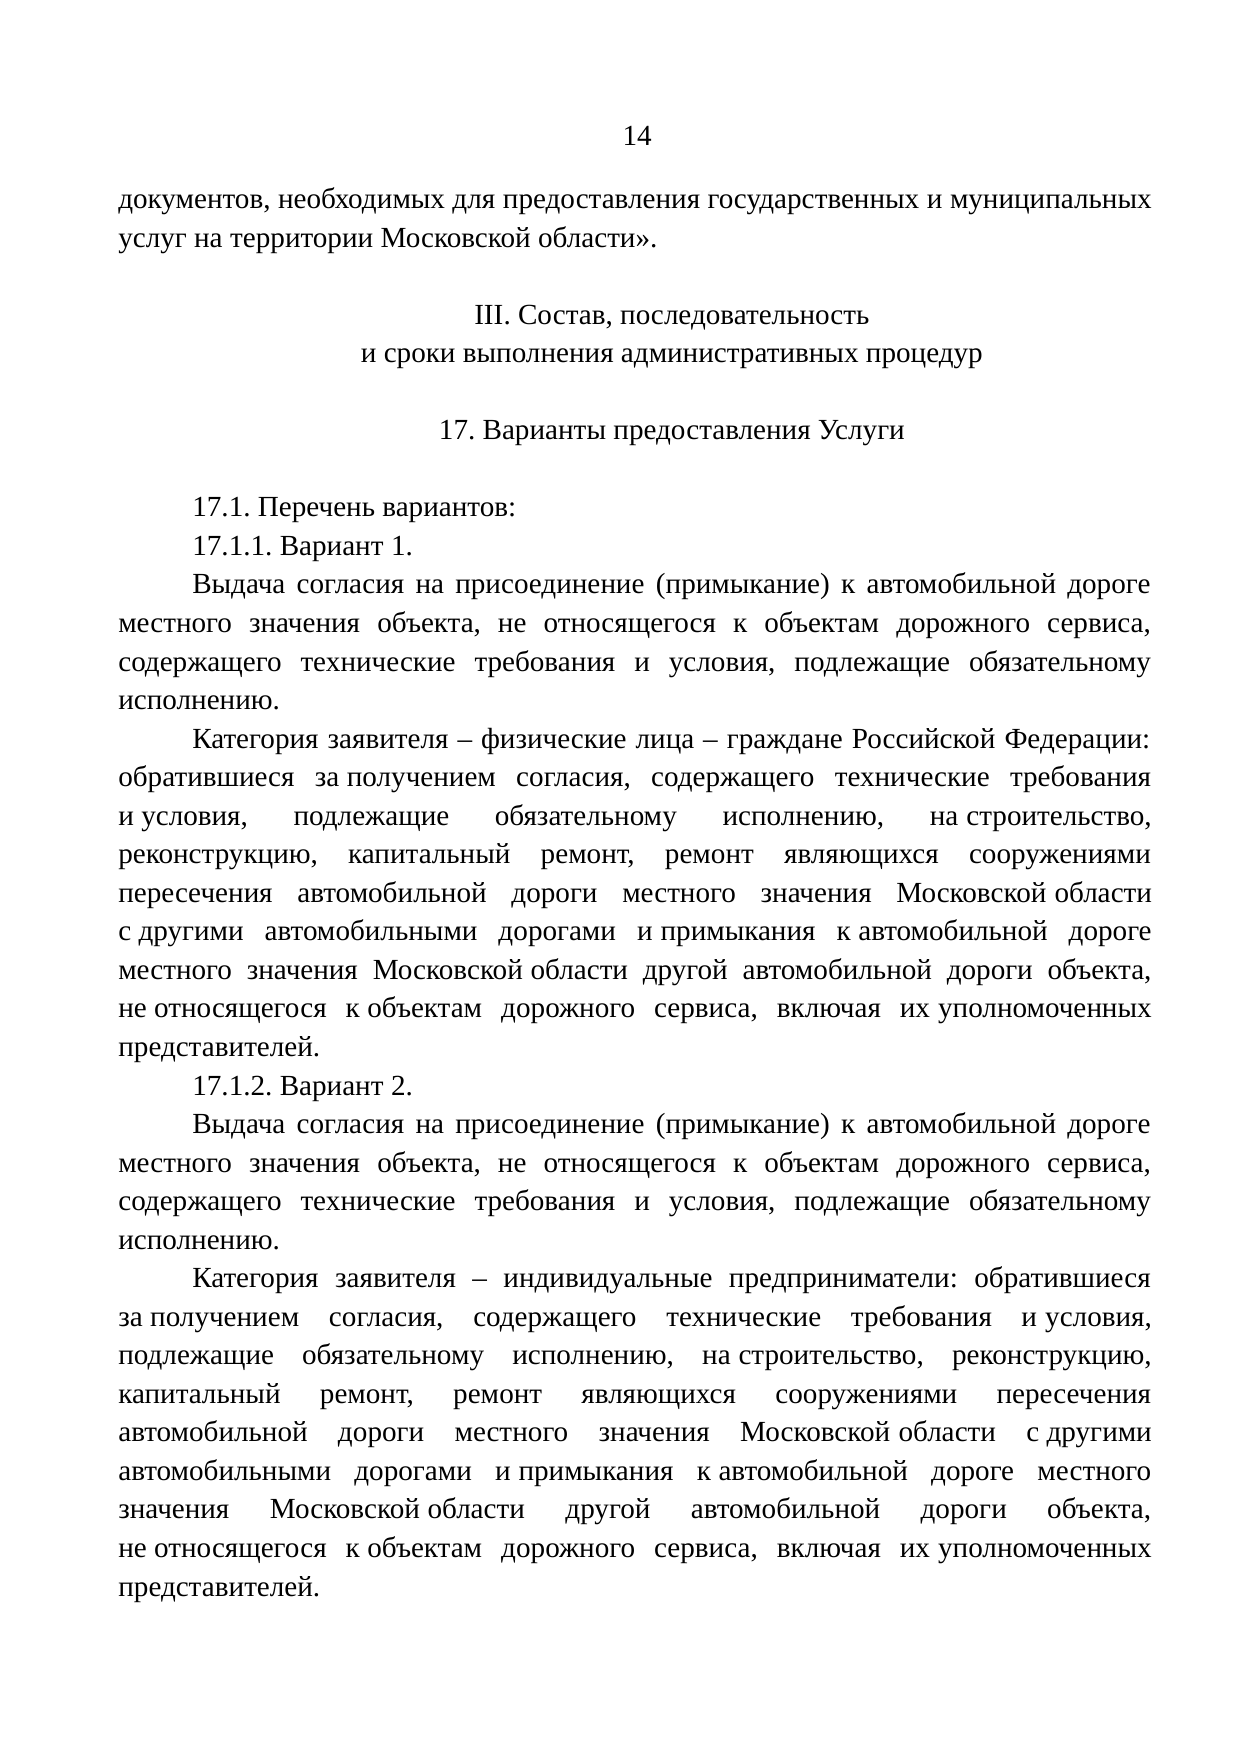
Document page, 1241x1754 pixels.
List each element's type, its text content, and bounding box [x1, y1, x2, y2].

text 17. Варианты предоставления Услуги [118, 412, 1152, 446]
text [118, 181, 1152, 253]
text Категория заявителя – физические лица – граждане Российской Федерации: обратившиеся за получением согласия, содержащего технические требования и условия, подлежащие обязательному исполнению, на строительство, реконструкцию, капитальный ремонт, ремонт являющихся сооружениями пересечения автомобильной дороги местного значения Московской области с другими автомобильными дорогами и примыкания к автомобильной дороге местного значения Московской области другой автомобильной дороги объекта, не относящегося к объектам дорожного сервиса, включая их уполномоченных представителей. [118, 721, 1152, 1063]
text 17.1.1. Вариант 1. [118, 528, 1152, 562]
text Категория заявителя – индивидуальные предприниматели: обратившиеся за получением согласия, содержащего технические требования и условия, подлежащие обязательному исполнению, на строительство, реконструкцию, капитальный ремонт, ремонт являющихся сооружениями пересечения автомобильной дороги местного значения Московской области с другими автомобильными дорогами и примыкания к автомобильной дороге местного значения Московской области другой автомобильной дороги объекта, не относящегося к объектам дорожного сервиса, включая их уполномоченных представителей. [118, 1260, 1152, 1602]
subtitle 17.1. Перечень вариантов: [118, 489, 1152, 523]
text 17.1.2. Вариант 2. [118, 1068, 1152, 1101]
subtitle и сроки выполнения административных процедур [118, 335, 1152, 369]
subtitle III. Состав, последовательность [118, 297, 1152, 330]
